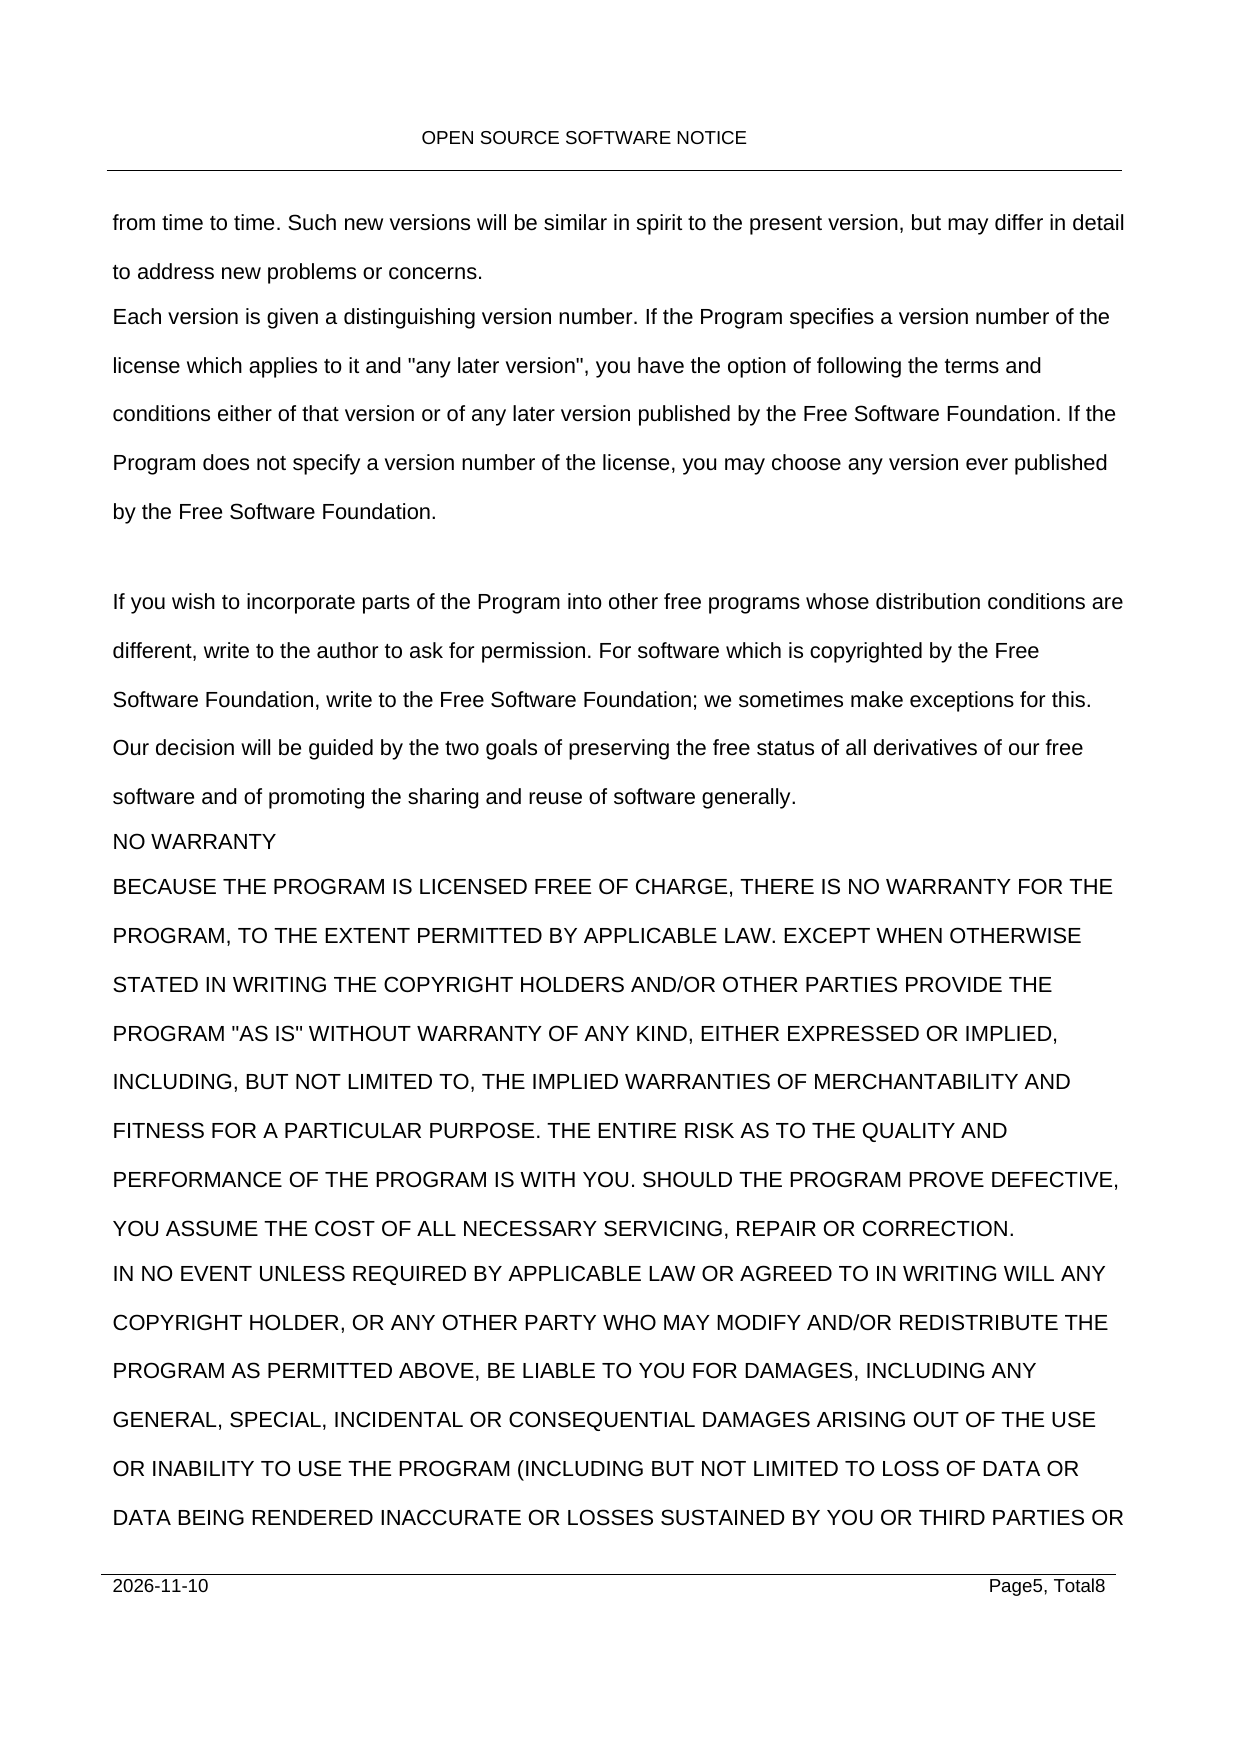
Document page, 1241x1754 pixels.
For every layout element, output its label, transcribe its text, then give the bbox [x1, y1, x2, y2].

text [112, 206, 1128, 288]
text If you wish to incorporate parts of the Program into other free programs whose distribution conditions are different, write to the author to ask for permission. For software which is copyrighted by the Free Software Foundation, write to the Free Software Foundation; we sometimes make exceptions for this. Our decision will be guided by the two goals of preserving the free status of all derivatives of our free software and of promoting the sharing and reuse of software generally. [112, 585, 1128, 813]
text Each version is given a distinguishing version number. If the Program specifies a version number of the license which applies to it and "any later version", you have the option of following the terms and conditions either of that version or of any later version published by the Free Software Foundation. If the Program does not specify a version number of the license, you may choose any version ever published by the Free Software Foundation. [112, 300, 1128, 528]
text BECAUSE THE PROGRAM IS LICENSED FREE OF CHARGE, THERE IS NO WARRANTY FOR THE PROGRAM, TO THE EXTENT PERMITTED BY APPLICABLE LAW. EXCEPT WHEN OTHERWISE STATED IN WRITING THE COPYRIGHT HOLDERS AND/OR OTHER PARTIES PROVIDE THE PROGRAM "AS IS" WITHOUT WARRANTY OF ANY KIND, EITHER EXPRESSED OR IMPLIED, INCLUDING, BUT NOT LIMITED TO, THE IMPLIED WARRANTIES OF MERCHANTABILITY AND FITNESS FOR A PARTICULAR PURPOSE. THE ENTIRE RISK AS TO THE QUALITY AND PERFORMANCE OF THE PROGRAM IS WITH YOU. SHOULD THE PROGRAM PROVE DEFECTIVE, YOU ASSUME THE COST OF ALL NECESSARY SERVICING, REPAIR OR CORRECTION. [112, 871, 1128, 1244]
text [112, 1257, 1128, 1533]
text NO WARRANTY [112, 826, 1128, 858]
